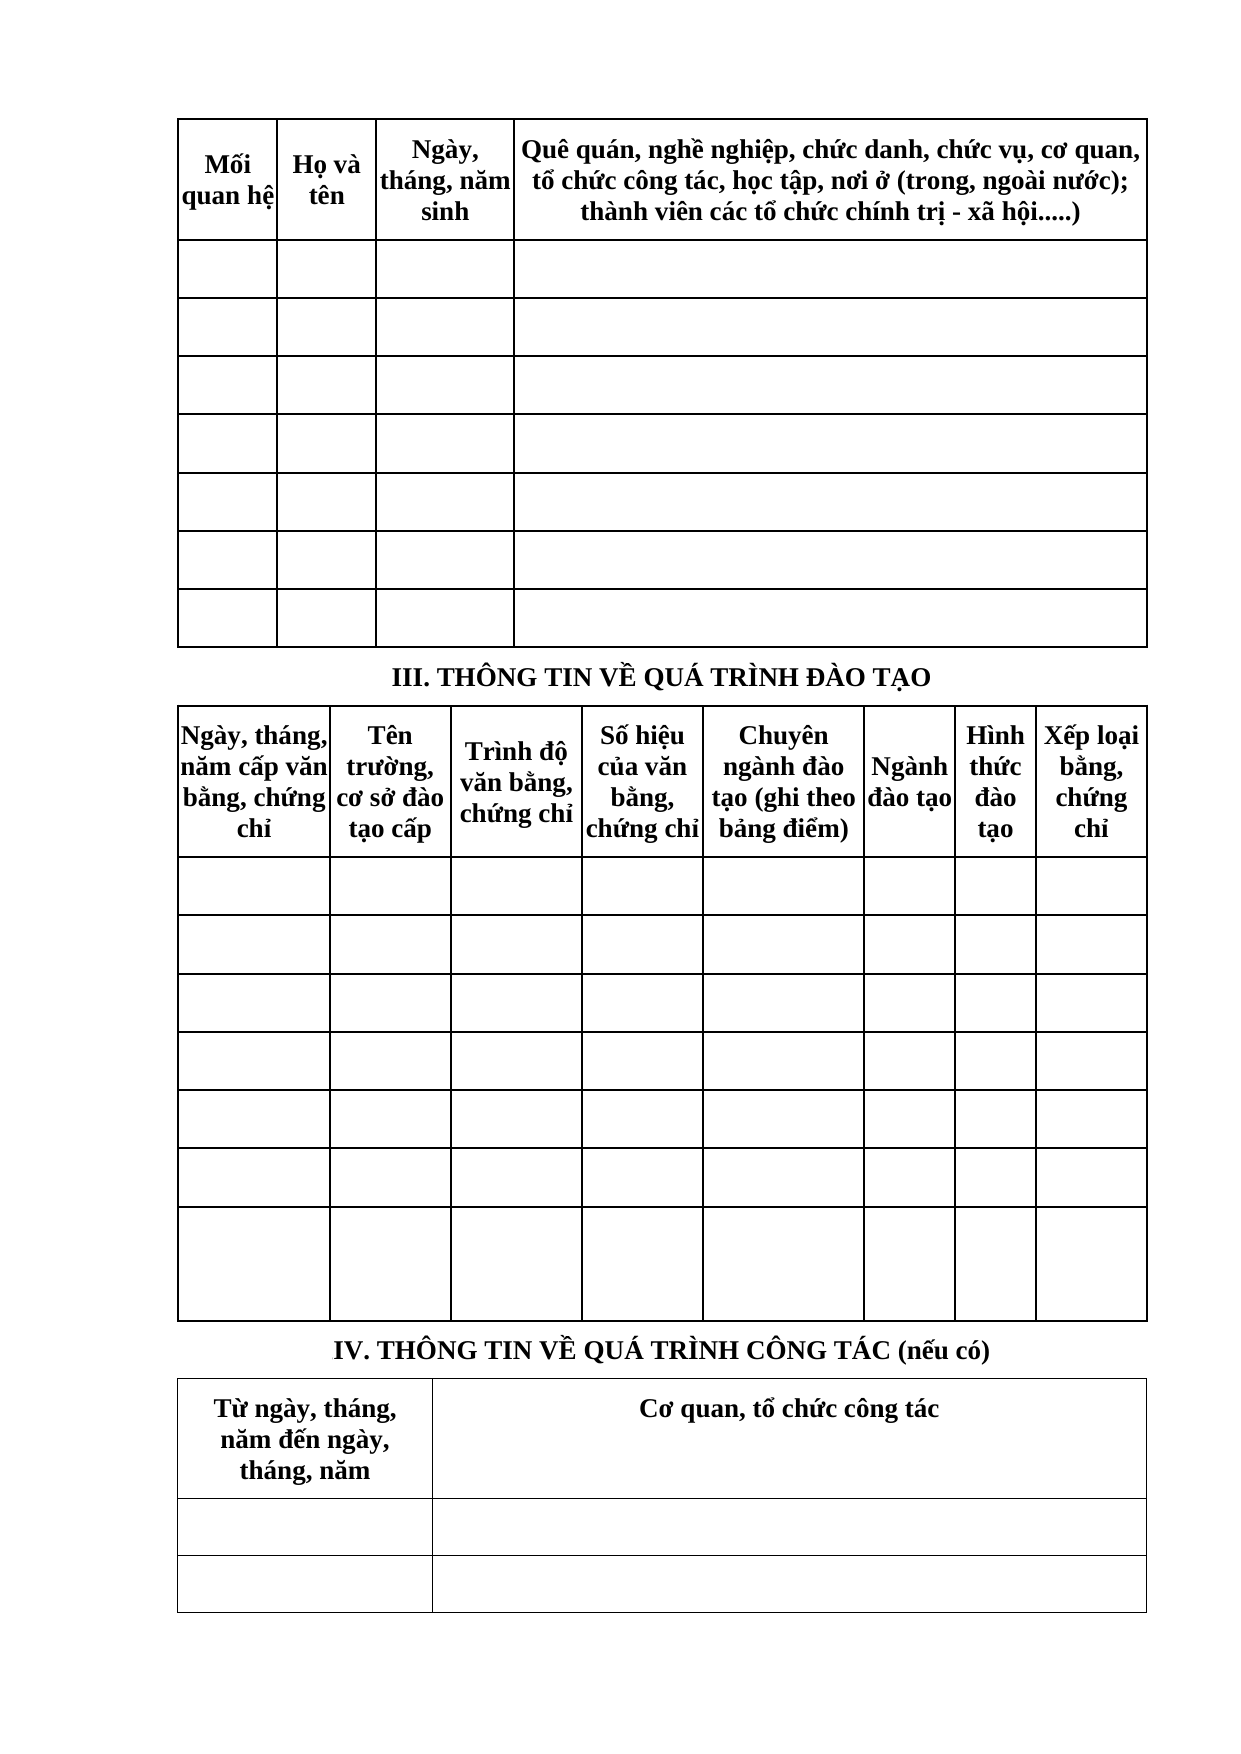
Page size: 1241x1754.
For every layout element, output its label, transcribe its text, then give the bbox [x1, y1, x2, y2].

table_cell [583, 1264, 702, 1320]
table_cell [278, 415, 375, 472]
table_header Họ và tên [278, 120, 375, 239]
table_cell [179, 1033, 329, 1089]
table_header Ngành đào tạo [865, 707, 954, 856]
table_cell [278, 474, 375, 530]
table_cell [433, 1556, 1146, 1612]
table_cell [278, 532, 375, 588]
table_cell [331, 916, 450, 973]
table_header Số hiệu của văn bằng, chứng chỉ [583, 707, 702, 856]
table_cell [1037, 1149, 1146, 1206]
table_cell [956, 1208, 1035, 1264]
table_cell [1037, 858, 1146, 914]
table_cell [865, 975, 954, 1031]
table_cell [865, 1091, 954, 1147]
table_cell [278, 299, 375, 355]
table_cell [515, 299, 1146, 355]
table_cell [956, 1149, 1035, 1206]
table_cell [179, 241, 276, 297]
table_cell [1037, 1033, 1146, 1089]
table_cell [179, 975, 329, 1031]
table_cell [1037, 916, 1146, 973]
table_cell [704, 916, 863, 973]
table_cell [865, 1264, 954, 1320]
table_cell [704, 1208, 863, 1264]
table_cell [452, 1264, 581, 1320]
table_cell [583, 1091, 702, 1147]
table_cell [704, 1033, 863, 1089]
table_header Mối quan hệ [179, 120, 276, 239]
table_cell [433, 1499, 1146, 1555]
text [IV. THÔNG TIN VỀ QUÁ TRÌNH CÔNG TÁC (nếu có) [177, 1334, 1146, 1366]
table_cell [956, 916, 1035, 973]
table_header Quê quán, nghề nghiệp, chức danh, chức vụ, cơ quan, tổ chức công tác, học tập, nơi ở (trong, ngoài nước); thành viên các tổ chức chính trị - xã hội.....) [515, 120, 1146, 239]
table_cell [278, 241, 375, 297]
table_cell [278, 357, 375, 413]
table_cell [179, 532, 276, 588]
table_cell [865, 1149, 954, 1206]
table_cell [704, 1264, 863, 1320]
table_header Từ ngày, tháng, năm đến ngày, tháng, năm [178, 1379, 432, 1498]
table_cell [956, 858, 1035, 914]
table_cell [179, 916, 329, 973]
table_cell [452, 1091, 581, 1147]
table_cell [583, 1208, 702, 1264]
table_header Chuyên ngành đào tạo (ghi theo bảng điểm) [704, 707, 863, 856]
table_cell [704, 975, 863, 1031]
table_cell [178, 1556, 432, 1612]
table_cell [452, 1033, 581, 1089]
table_cell [179, 590, 276, 646]
table_cell [583, 916, 702, 973]
table_cell [865, 1033, 954, 1089]
table_cell [331, 858, 450, 914]
table_cell [452, 858, 581, 914]
table_cell [377, 532, 513, 588]
table_cell [179, 299, 276, 355]
table_cell [178, 1499, 432, 1555]
table_cell [179, 1091, 329, 1147]
table_cell [583, 1149, 702, 1206]
table_cell [956, 975, 1035, 1031]
table_cell [515, 590, 1146, 646]
table_cell [331, 1264, 450, 1320]
table_cell [377, 590, 513, 646]
table_cell [331, 1091, 450, 1147]
table_cell [452, 975, 581, 1031]
table_cell [452, 1208, 581, 1264]
table_cell [452, 1149, 581, 1206]
table_cell [956, 1033, 1035, 1089]
table_cell [331, 1208, 450, 1264]
table_cell [1037, 1091, 1146, 1147]
table_cell [377, 415, 513, 472]
table_header Tên trường, cơ sở đào tạo cấp [331, 707, 450, 856]
table_cell [865, 916, 954, 973]
table_cell [583, 975, 702, 1031]
table_cell [179, 415, 276, 472]
table_cell [331, 1149, 450, 1206]
table_cell [278, 590, 375, 646]
table_cell [1037, 1264, 1146, 1320]
table_header Ngày, tháng, năm sinh [377, 120, 513, 239]
table_cell [704, 858, 863, 914]
table_cell [865, 1208, 954, 1264]
table_cell [377, 474, 513, 530]
text III. THÔNG TIN VỀ QUÁ TRÌNH ĐÀO TẠO [177, 661, 1146, 692]
table_cell [583, 858, 702, 914]
table_cell [515, 532, 1146, 588]
table_cell [179, 858, 329, 914]
table_cell [865, 858, 954, 914]
table_cell [704, 1091, 863, 1147]
table_cell [956, 1091, 1035, 1147]
table_cell [583, 1033, 702, 1089]
table_cell [179, 1149, 329, 1206]
table_header Trình độ văn bằng, chứng chỉ [452, 707, 581, 856]
table_cell [377, 299, 513, 355]
table_header Cơ quan, tổ chức công tác [433, 1379, 1146, 1498]
table_cell [1037, 975, 1146, 1031]
table_cell [515, 241, 1146, 297]
table_header Xếp loại bằng, chứng chỉ [1037, 707, 1146, 856]
table_cell [452, 916, 581, 973]
table_cell [377, 241, 513, 297]
table_header Hình thức đào tạo [956, 707, 1035, 856]
table_cell [1037, 1208, 1146, 1264]
table_cell [377, 357, 513, 413]
table_cell [331, 975, 450, 1031]
table_cell [179, 1208, 329, 1264]
table_cell [515, 474, 1146, 530]
table_cell [331, 1033, 450, 1089]
table_header Ngày, tháng, năm cấp văn bằng, chứng chỉ [179, 707, 329, 856]
table_cell [956, 1264, 1035, 1320]
table_cell [179, 474, 276, 530]
table_cell [515, 357, 1146, 413]
table_cell [179, 1264, 329, 1320]
table_cell [704, 1149, 863, 1206]
table_cell [515, 415, 1146, 472]
table_cell [179, 357, 276, 413]
